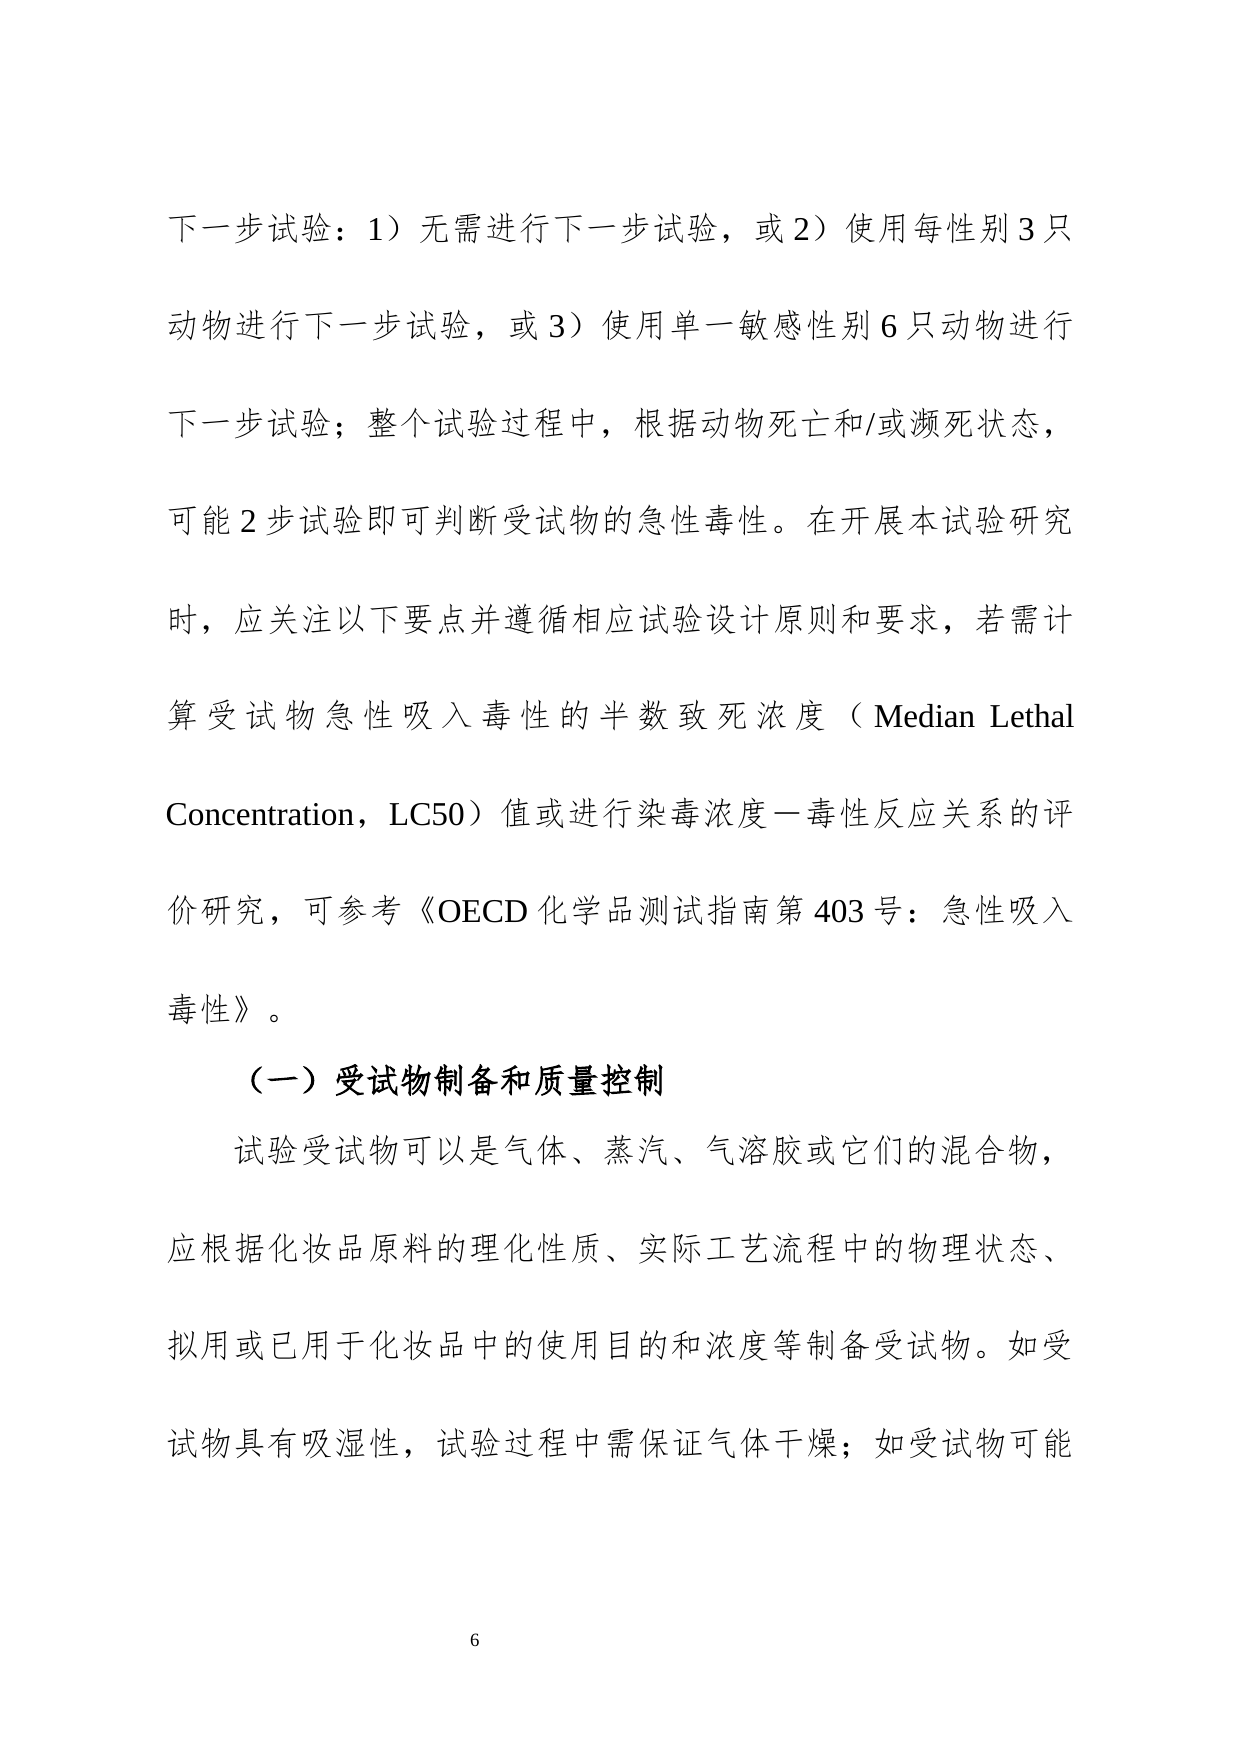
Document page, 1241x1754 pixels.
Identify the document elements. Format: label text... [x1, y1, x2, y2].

text （一）受试物制备和质量控制 [165, 1059, 1075, 1097]
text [165, 1116, 1075, 1473]
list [165, 195, 1075, 1040]
